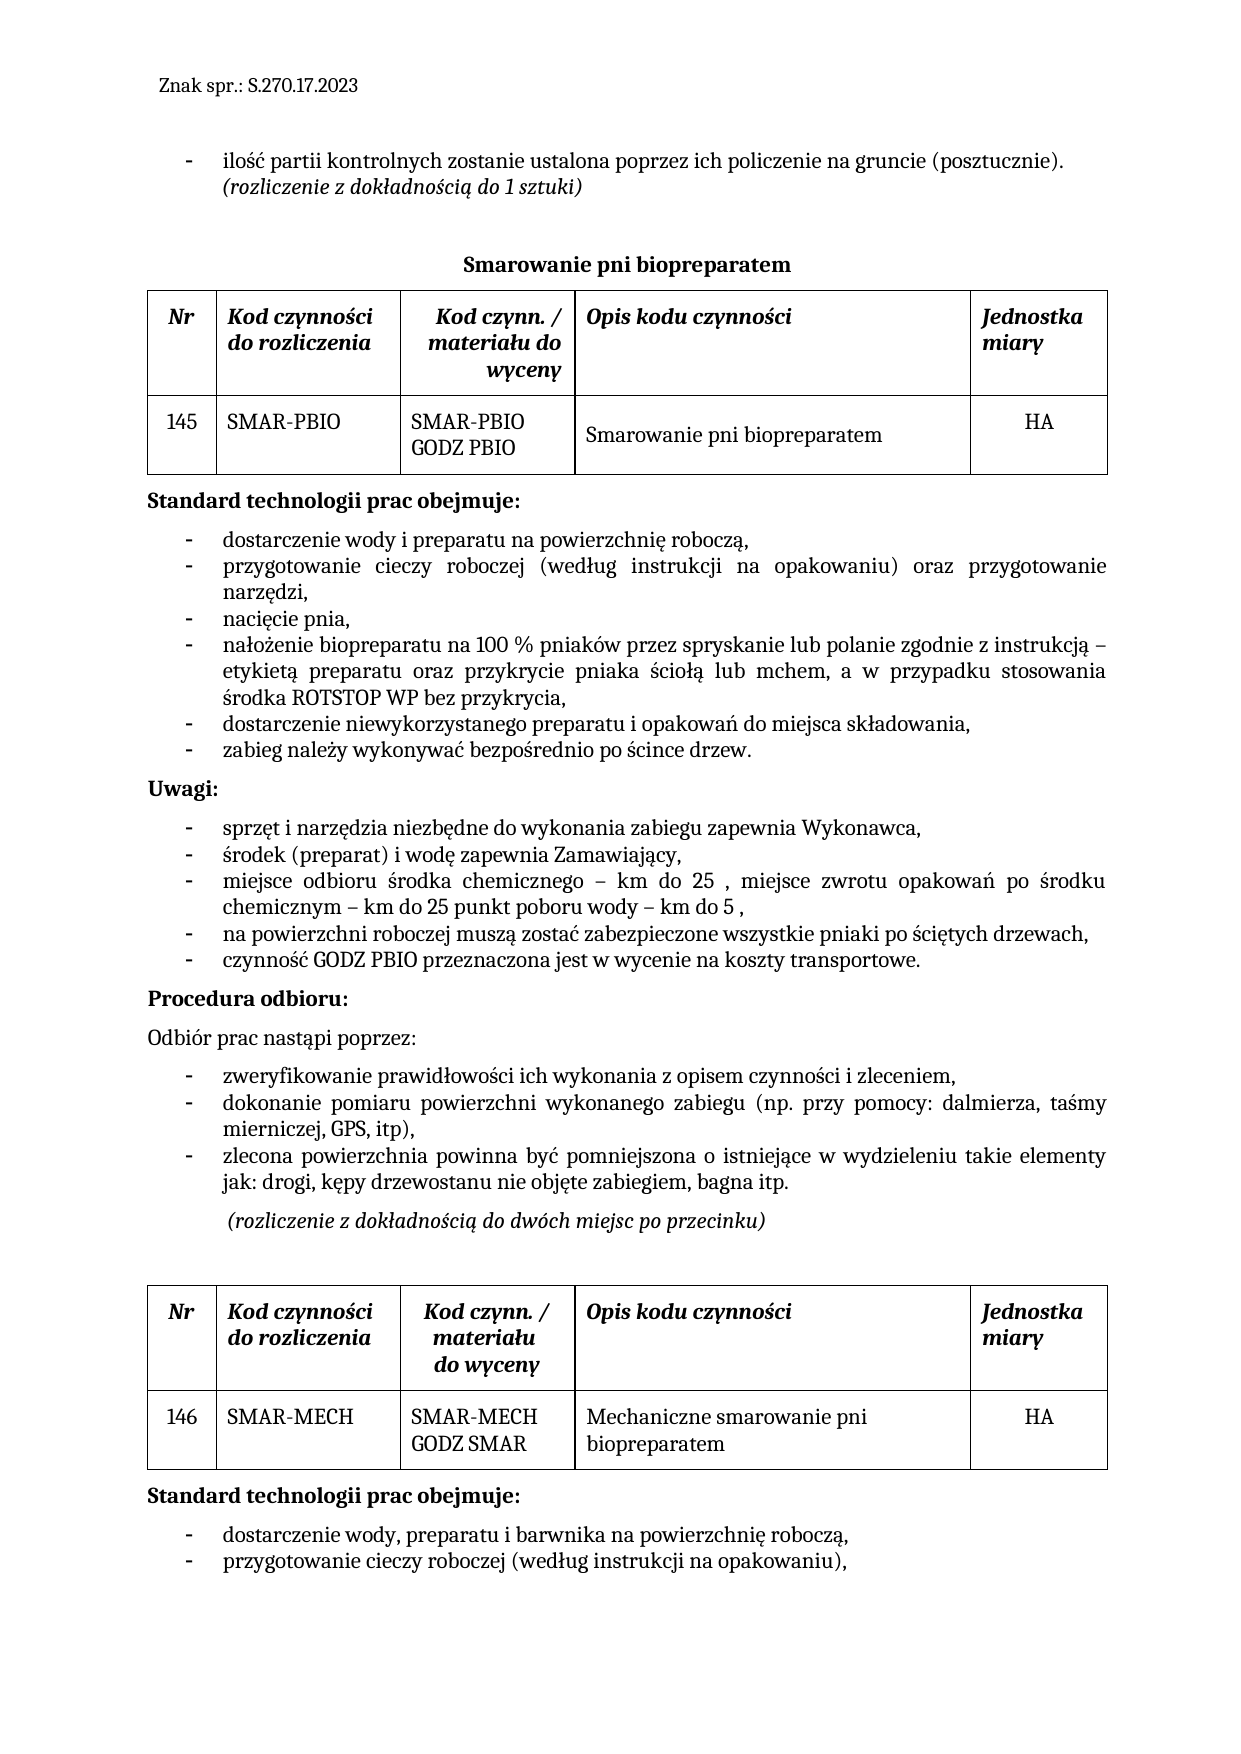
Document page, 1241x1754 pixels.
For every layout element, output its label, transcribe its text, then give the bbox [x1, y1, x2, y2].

list nałożenie biopreparatu na 100 % pniaków przez spryskanie lub polanie zgodnie z instrukcją – etykietą preparatu oraz przykrycie pniaka ściołą lub mchem, a w przypadku stosowania środka ROTSTOP WP bez przykrycia, [185, 632, 1107, 711]
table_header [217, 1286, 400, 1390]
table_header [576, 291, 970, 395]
list zabieg należy wykonywać bezpośrednio po ścince drzew. [185, 737, 1107, 764]
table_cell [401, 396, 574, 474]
list dostarczenie wody i preparatu na powierzchnię roboczą, [185, 526, 1107, 553]
text Odbiór prac nastąpi poprzez: [148, 1024, 1107, 1051]
list na powierzchni roboczej muszą zostać zabezpieczone wszystkie pniaki po ściętych drzewach, [185, 920, 1107, 947]
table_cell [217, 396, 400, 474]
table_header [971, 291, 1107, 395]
text (rozliczenie z dokładnością do dwóch miejsc po przecinku) [148, 1208, 1107, 1234]
list ilość partii kontrolnych zostanie ustalona poprzez ich policzenie na gruncie (posztucznie). [185, 148, 1107, 174]
list dokonanie pomiaru powierzchni wykonanego zabiegu (np. przy pomocy: dalmierza, taśmy mierniczej, GPS, itp), [185, 1090, 1107, 1142]
list zweryfikowanie prawidłowości ich wykonania z opisem czynności i zleceniem, [185, 1063, 1107, 1090]
text Standard technologii prac obejmuje: [148, 1483, 1107, 1509]
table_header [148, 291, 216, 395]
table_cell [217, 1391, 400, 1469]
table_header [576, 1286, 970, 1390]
list sprzęt i narzędzia niezbędne do wykonania zabiegu zapewnia Wykonawca, [185, 815, 1107, 841]
list zlecona powierzchnia powinna być pomniejszona o istniejące w wydzieleniu takie elementy jak: drogi, kępy drzewostanu nie objęte zabiegiem, bagna itp. [185, 1142, 1107, 1195]
text Procedura odbioru: [148, 986, 1107, 1012]
list czynność GODZ PBIO przeznaczona jest w wycenie na koszty transportowe. [185, 947, 1107, 973]
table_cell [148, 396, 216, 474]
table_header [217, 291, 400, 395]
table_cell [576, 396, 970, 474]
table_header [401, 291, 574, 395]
list dostarczenie wody, preparatu i barwnika na powierzchnię roboczą, [185, 1522, 1107, 1548]
list przygotowanie cieczy roboczej (według instrukcji na opakowaniu) oraz przygotowanie narzędzi, [185, 553, 1107, 606]
text Smarowanie pni biopreparatem [148, 251, 1107, 278]
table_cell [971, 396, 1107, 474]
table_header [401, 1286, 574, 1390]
list miejsce odbioru środka chemicznego – km do 25 , miejsce zwrotu opakowań po środku chemicznym – km do 25 punkt poboru wody – km do 5 , [185, 868, 1107, 920]
text Uwagi: [148, 776, 1107, 802]
list dostarczenie niewykorzystanego preparatu i opakowań do miejsca składowania, [185, 711, 1107, 737]
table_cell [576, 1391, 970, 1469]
text Standard technologii prac obejmuje: [148, 488, 1107, 514]
list środek (preparat) i wodę zapewnia Zamawiający, [185, 841, 1107, 868]
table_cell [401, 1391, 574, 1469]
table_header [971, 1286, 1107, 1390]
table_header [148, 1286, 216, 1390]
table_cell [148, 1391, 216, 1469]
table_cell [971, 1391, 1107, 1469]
list nacięcie pnia, [185, 606, 1107, 632]
list przygotowanie cieczy roboczej (według instrukcji na opakowaniu), [185, 1548, 1107, 1574]
text (rozliczenie z dokładnością do 1 sztuki) [148, 174, 1107, 200]
